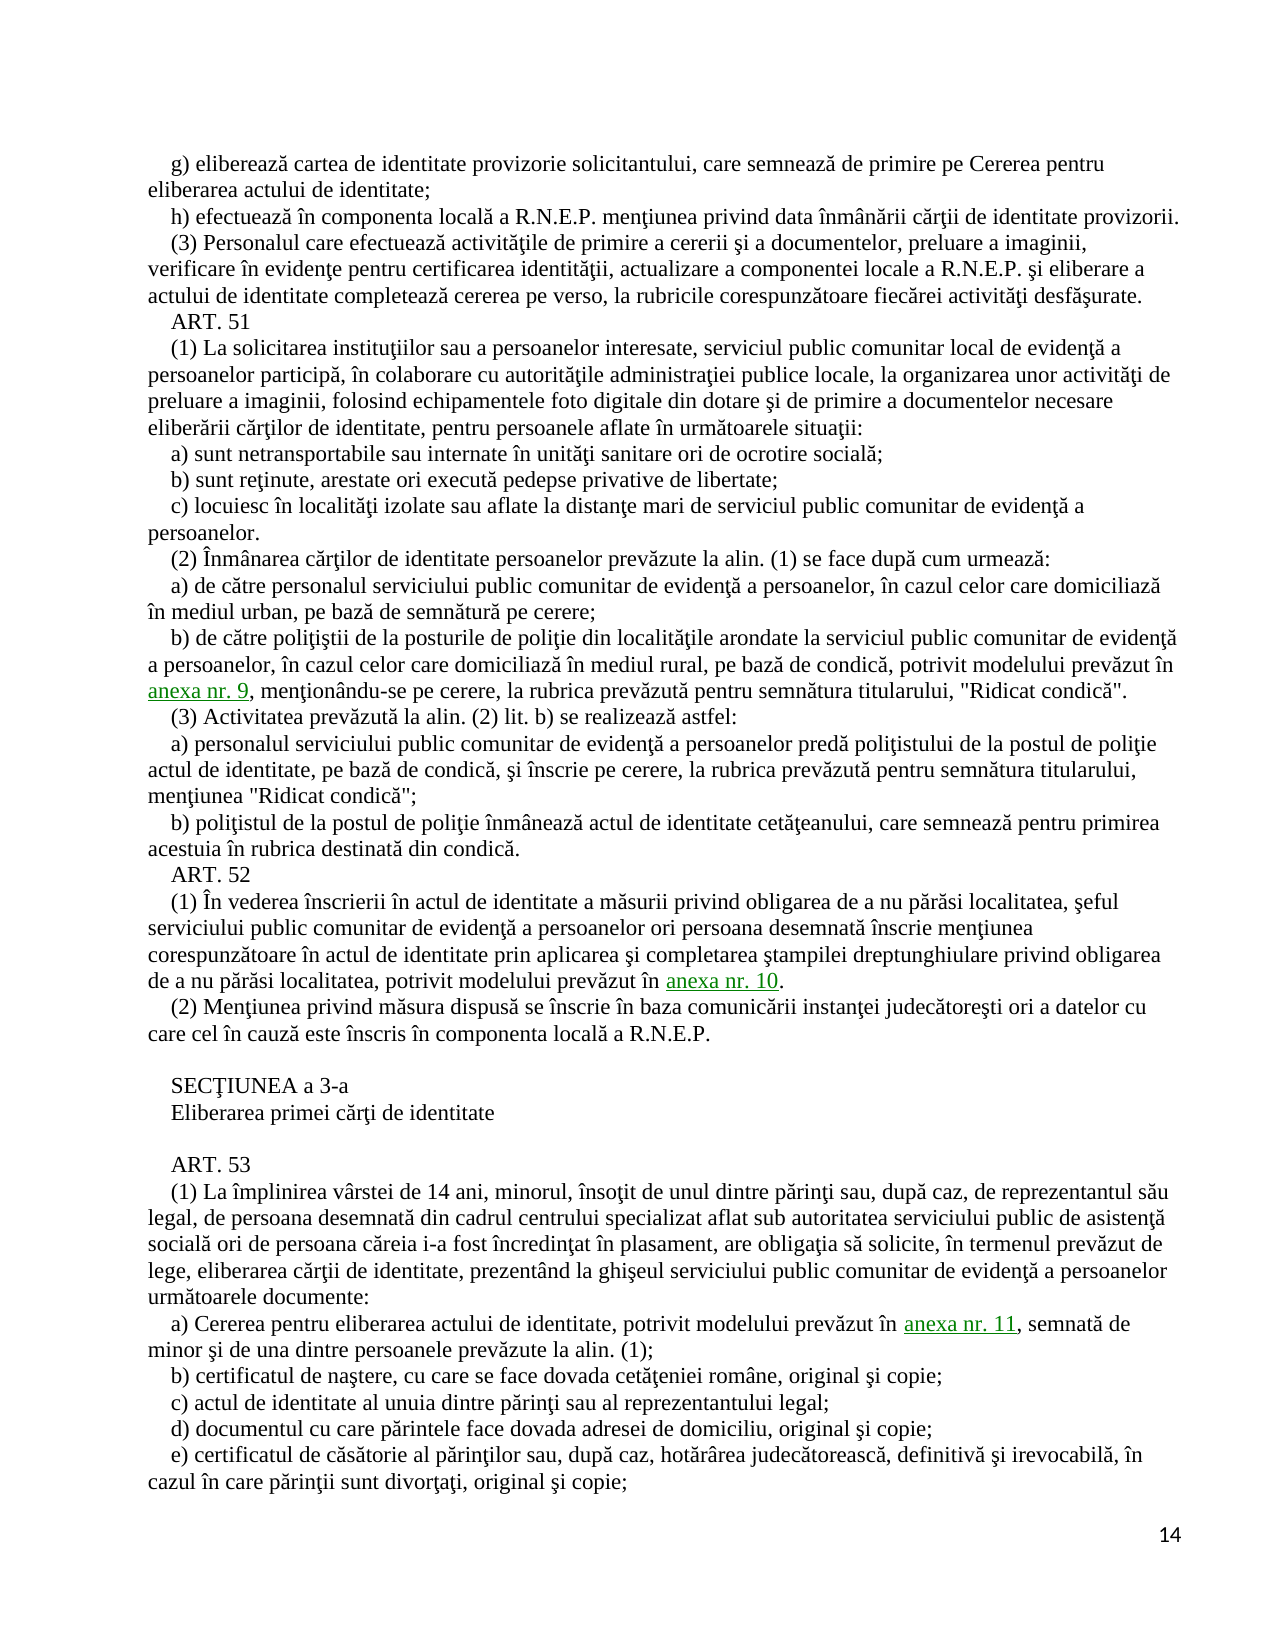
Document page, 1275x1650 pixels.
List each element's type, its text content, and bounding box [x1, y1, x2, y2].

text a) personalul serviciului public comunitar de evidenţă a persoanelor predă poliţistului de la postul de poliţie actul de identitate, pe bază de condică, şi înscrie pe cerere, la rubrica prevăzută pentru semnătura titularului, menţiunea "Ridicat condică"; [148, 730, 1181, 809]
text b) certificatul de naştere, cu care se face dovada cetăţeniei române, original şi copie; [148, 1362, 1181, 1389]
text ART. 53 [148, 1151, 1181, 1178]
text (1) La împlinirea vârstei de 14 ani, minorul, însoţit de unul dintre părinţi sau, după caz, de reprezentantul său legal, de persoana desemnată din cadrul centrului specializat aflat sub autoritatea serviciului public de asistenţă socială ori de persoana căreia i-a fost încredinţat în plasament, are obligaţia să solicite, în termenul prevăzut de lege, eliberarea cărţii de identitate, prezentând la ghişeul serviciului public comunitar de evidenţă a persoanelor următoarele documente: [148, 1178, 1181, 1309]
text (3) Personalul care efectuează activităţile de primire a cererii şi a documentelor, preluare a imaginii, verificare în evidenţe pentru certificarea identităţii, actualizare a componentei locale a R.N.E.P. şi eliberare a actului de identitate completează cererea pe verso, la rubricile corespunzătoare fiecărei activităţi desfăşurate. [148, 229, 1181, 308]
text d) documentul cu care părintele face dovada adresei de domiciliu, original şi copie; [148, 1415, 1181, 1441]
text b) poliţistul de la postul de poliţie înmânează actul de identitate cetăţeanului, care semnează pentru primirea acestuia în rubrica destinată din condică. [148, 809, 1181, 862]
text (1) La solicitarea instituţiilor sau a persoanelor interesate, serviciul public comunitar local de evidenţă a persoanelor participă, în colaborare cu autorităţile administraţiei publice locale, la organizarea unor activităţi de preluare a imaginii, folosind echipamentele foto digitale din dotare şi de primire a documentelor necesare eliberării cărţilor de identitate, pentru persoanele aflate în următoarele situaţii: [148, 334, 1181, 440]
text a) sunt netransportabile sau internate în unităţi sanitare ori de ocrotire socială; [148, 440, 1181, 466]
text g) eliberează cartea de identitate provizorie solicitantului, care semnează de primire pe Cererea pentru eliberarea actului de identitate; [148, 150, 1181, 203]
text a) Cererea pentru eliberarea actului de identitate, potrivit modelului prevăzut în anexa nr. 11, semnată de minor şi de una dintre persoanele prevăzute la alin. (1); [148, 1309, 1181, 1362]
text c) actul de identitate al unuia dintre părinţi sau al reprezentantului legal; [148, 1389, 1181, 1415]
text ART. 51 [148, 308, 1181, 334]
text e) certificatul de căsătorie al părinţilor sau, după caz, hotărârea judecătorească, definitivă şi irevocabilă, în cazul în care părinţii sunt divorţaţi, original şi copie; [148, 1441, 1181, 1494]
text a) de către personalul serviciului public comunitar de evidenţă a persoanelor, în cazul celor care domiciliază în mediul urban, pe bază de semnătură pe cerere; [148, 572, 1181, 624]
text (1) În vederea înscrierii în actul de identitate a măsurii privind obligarea de a nu părăsi localitatea, şeful serviciului public comunitar de evidenţă a persoanelor ori persoana desemnată înscrie menţiunea corespunzătoare în actul de identitate prin aplicarea şi completarea ştampilei dreptunghiulare privind obligarea de a nu părăsi localitatea, potrivit modelului prevăzut în anexa nr. 10. [148, 888, 1181, 993]
text c) locuiesc în localităţi izolate sau aflate la distanţe mari de serviciul public comunitar de evidenţă a persoanelor. [148, 493, 1181, 545]
text b) de către poliţiştii de la posturile de poliţie din localităţile arondate la serviciul public comunitar de evidenţă a persoanelor, în cazul celor care domiciliază în mediul rural, pe bază de condică, potrivit modelului prevăzut în anexa nr. 9, menţionându-se pe cerere, la rubrica prevăzută pentru semnătura titularului, "Ridicat condică". [148, 624, 1181, 703]
text h) efectuează în componenta locală a R.N.E.P. menţiunea privind data înmânării cărţii de identitate provizorii. [148, 203, 1181, 229]
text (2) Înmânarea cărţilor de identitate persoanelor prevăzute la alin. (1) se face după cum urmează: [148, 545, 1181, 572]
text (3) Activitatea prevăzută la alin. (2) lit. b) se realizează astfel: [148, 703, 1181, 730]
text (2) Menţiunea privind măsura dispusă se înscrie în baza comunicării instanţei judecătoreşti ori a datelor cu care cel în cauză este înscris în componenta locală a R.N.E.P. [148, 993, 1181, 1046]
text SECŢIUNEA a 3-a [148, 1072, 1181, 1099]
text b) sunt reţinute, arestate ori execută pedepse privative de libertate; [148, 466, 1181, 493]
text ART. 52 [148, 862, 1181, 888]
text Eliberarea primei cărţi de identitate [148, 1099, 1181, 1125]
